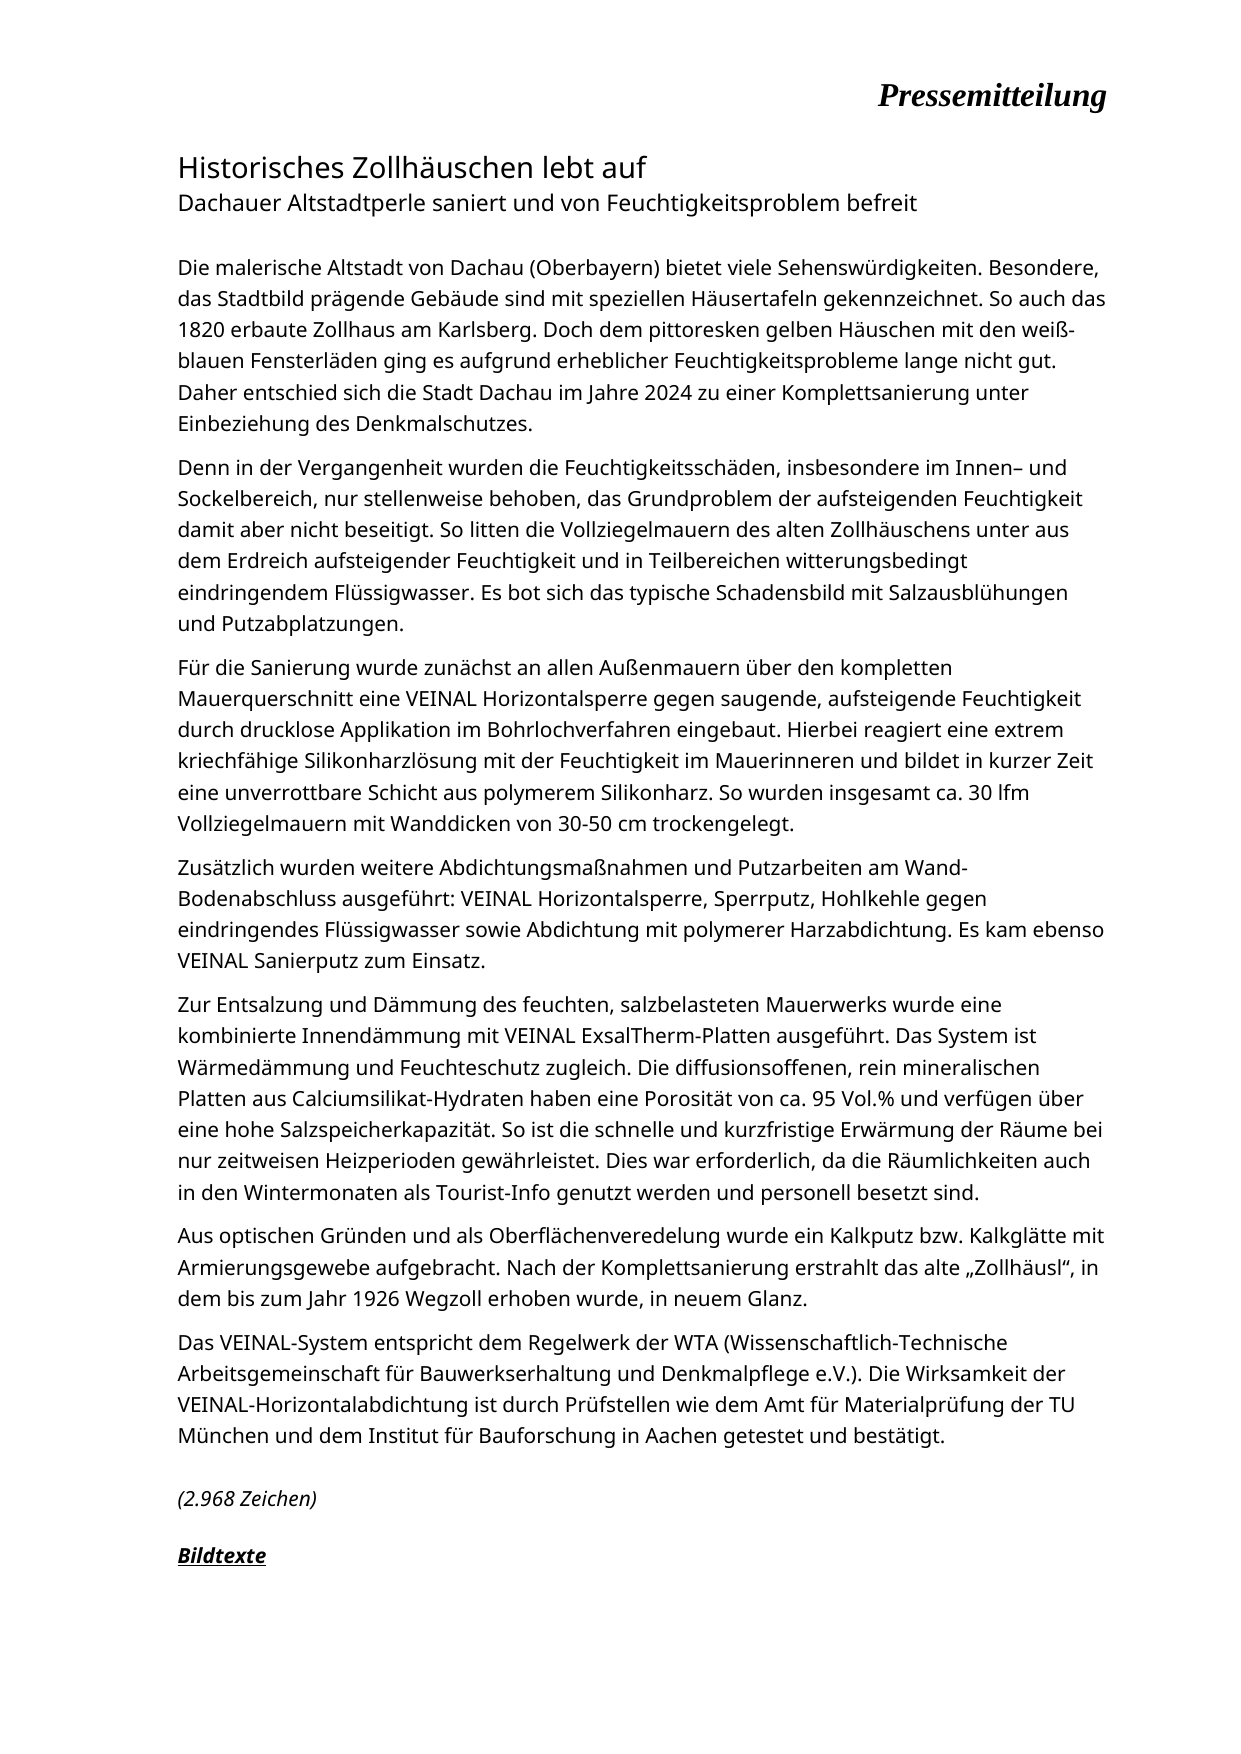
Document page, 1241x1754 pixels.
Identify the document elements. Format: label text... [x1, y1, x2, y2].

text Zusätzlich wurden weitere Abdichtungsmaßnahmen und Putzarbeiten am Wand-Bodenabschluss ausgeführt: VEINAL Horizontalsperre, Sperrputz, Hohlkehle gegen eindringendes Flüssigwasser sowie Abdichtung mit polymerer Harzabdichtung. Es kam ebenso VEINAL Sanierputz zum Einsatz. [177, 850, 1110, 975]
text Das VEINAL-System entspricht dem Regelwerk der WTA (Wissenschaftlich-Technische Arbeitsgemeinschaft für Bauwerkserhaltung und Denkmalpflege e.V.). Die Wirksamkeit der VEINAL-Horizontalabdichtung ist durch Prüfstellen wie dem Amt für Materialprüfung der TU München und dem Institut für Bauforschung in Aachen getestet und bestätigt. [177, 1325, 1110, 1450]
text Aus optischen Gründen und als Oberflächenveredelung wurde ein Kalkputz bzw. Kalkglätte mit Armierungsgewebe aufgebracht. Nach der Komplettsanierung erstrahlt das alte „Zollhäusl“, in dem bis zum Jahr 1926 Wegzoll erhoben wurde, in neuem Glanz. [177, 1219, 1110, 1312]
text Dachauer Altstadtperle saniert und von Feuchtigkeitsproblem befreit [177, 187, 1110, 219]
text Die malerische Altstadt von Dachau (Oberbayern) bietet viele Sehenswürdigkeiten. Besondere, das Stadtbild prägende Gebäude sind mit speziellen Häusertafeln gekennzeichnet. So auch das 1820 erbaute Zollhaus am Karlsberg. Doch dem pittoresken gelben Häuschen mit den weiß-blauen Fensterläden ging es aufgrund erheblicher Feuchtigkeitsprobleme lange nicht gut. Daher entschied sich die Stadt Dachau im Jahre 2024 zu einer Komplettsanierung unter Einbeziehung des Denkmalschutzes. [177, 250, 1110, 437]
text (2.968 Zeichen) [177, 1481, 1110, 1512]
text Zur Entsalzung und Dämmung des feuchten, salzbelasteten Mauerwerks wurde eine kombinierte Innendämmung mit VEINAL ExsalTherm-Platten ausgeführt. Das System ist Wärmedämmung und Feuchteschutz zugleich. Die diffusionsoffenen, rein mineralischen Platten aus Calciumsilikat-Hydraten haben eine Porosität von ca. 95 Vol.% und verfügen über eine hohe Salzspeicherkapazität. So ist die schnelle und kurzfristige Erwärmung der Räume bei nur zeitweisen Heizperioden gewährleistet. Dies war erforderlich, da die Räumlichkeiten auch in den Wintermonaten als Tourist-Info genutzt werden und personell besetzt sind. [177, 987, 1110, 1206]
text Denn in der Vergangenheit wurden die Feuchtigkeitsschäden, insbesondere im Innen– und Sockelbereich, nur stellenweise behoben, das Grundproblem der aufsteigenden Feuchtigkeit damit aber nicht beseitigt. So litten die Vollziegelmauern des alten Zollhäuschens unter aus dem Erdreich aufsteigender Feuchtigkeit und in Teilbereichen witterungsbedingt eindringendem Flüssigwasser. Es bot sich das typische Schadensbild mit Salzausblühungen und Putzabplatzungen. [177, 450, 1110, 637]
text Für die Sanierung wurde zunächst an allen Außenmauern über den kompletten Mauerquerschnitt eine VEINAL Horizontalsperre gegen saugende, aufsteigende Feuchtigkeit durch drucklose Applikation im Bohrlochverfahren eingebaut. Hierbei reagiert eine extrem kriechfähige Silikonharzlösung mit der Feuchtigkeit im Mauerinneren und bildet in kurzer Zeit eine unverrottbare Schicht aus polymerem Silikonharz. So wurden insgesamt ca. 30 lfm Vollziegelmauern mit Wanddicken von 30-50 cm trockengelegt. [177, 650, 1110, 837]
text Bildtexte [177, 1541, 1110, 1569]
text Historisches Zollhäuschen lebt auf [177, 148, 1110, 187]
